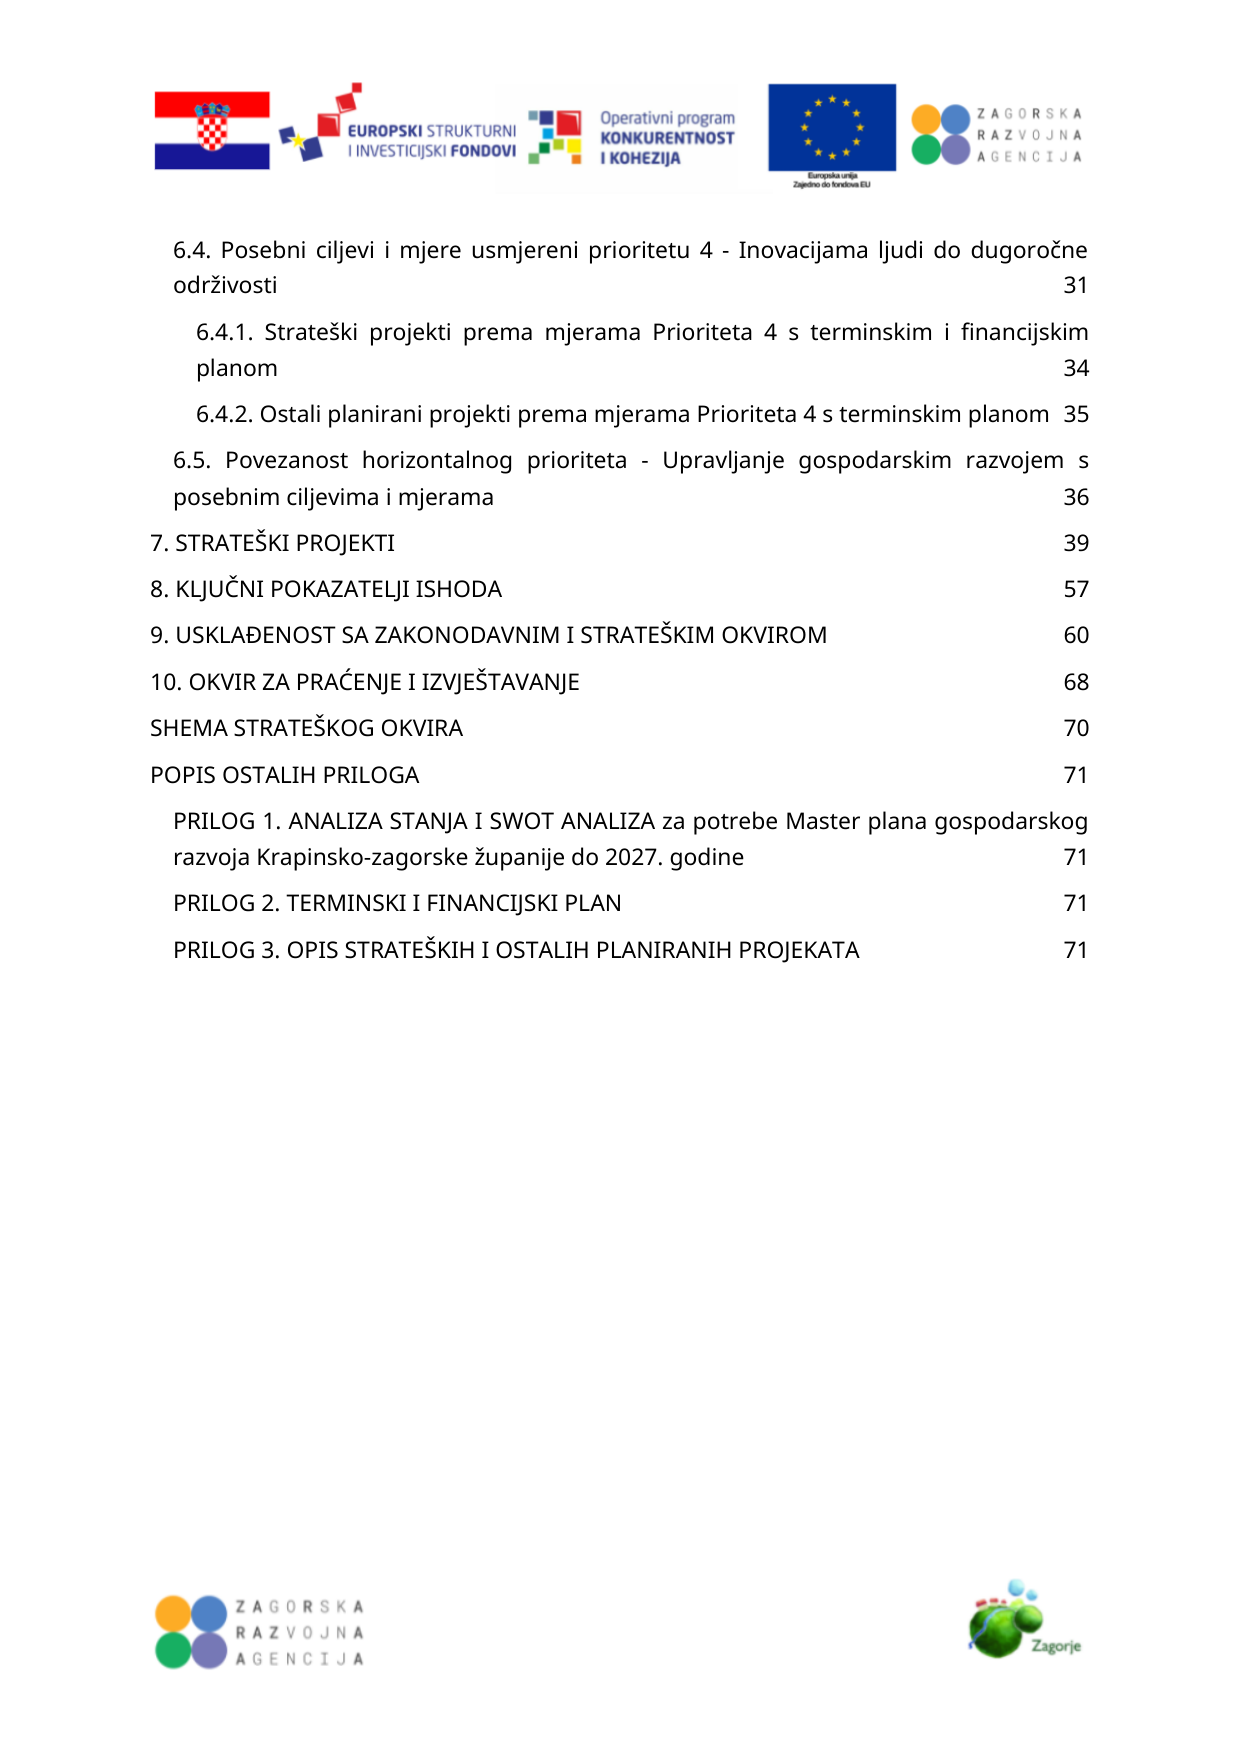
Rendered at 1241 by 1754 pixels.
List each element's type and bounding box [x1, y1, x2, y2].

picture [150, 1562, 1091, 1676]
picture [150, 75, 1091, 194]
